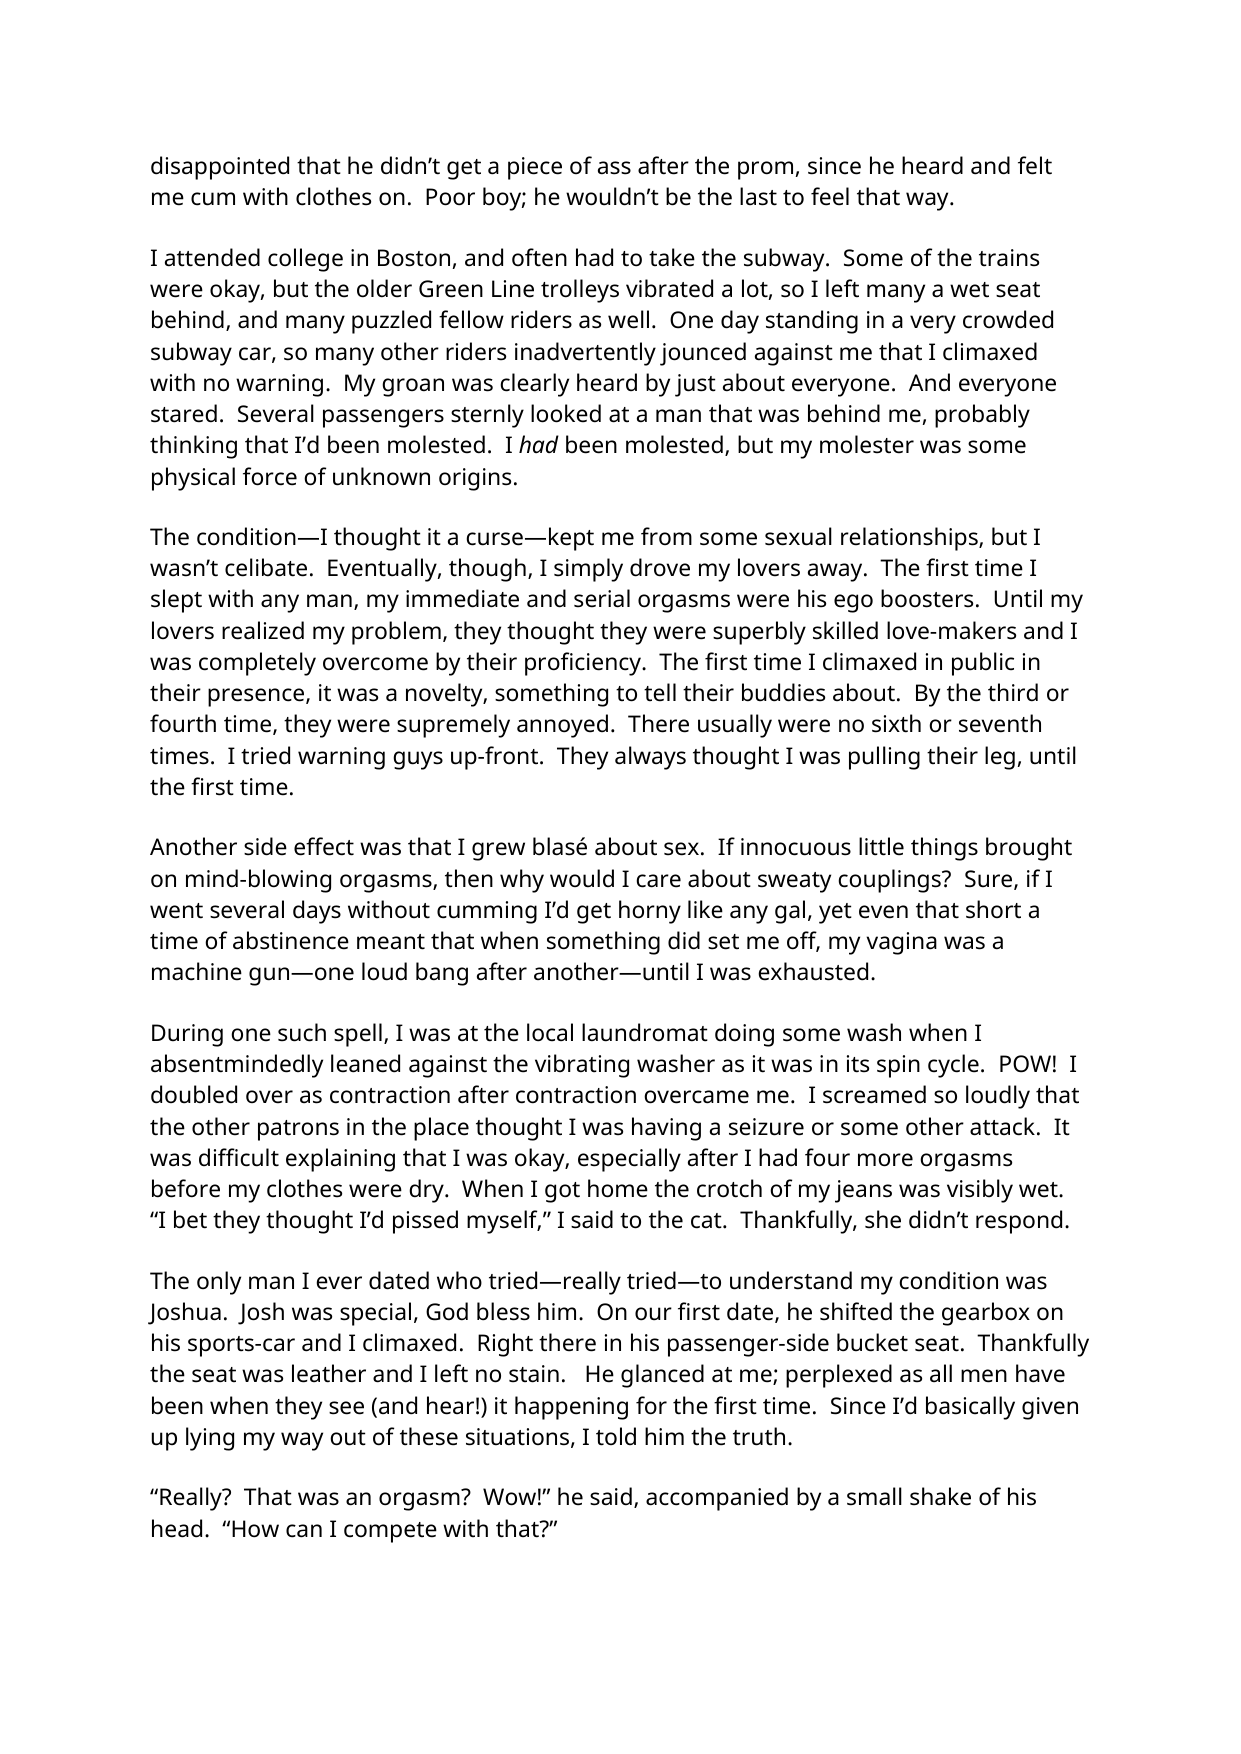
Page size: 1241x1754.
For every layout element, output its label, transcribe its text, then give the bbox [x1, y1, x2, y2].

text I attended college in Boston, and often had to take the subway. Some of the trains were okay, but the older Green Line trolleys vibrated a lot, so I left many a wet seat behind, and many puzzled fellow riders as well. One day standing in a very crowded subway car, so many other riders inadvertently jounced against me that I climaxed with no warning. My groan was clearly heard by just about everyone. And everyone stared. Several passengers sternly looked at a man that was behind me, probably thinking that I’d been molested. I had been molested, but my molester was some physical force of unknown origins. [150, 242, 1090, 492]
text Another side effect was that I grew blasé about sex. If innocuous little things brought on mind-blowing orgasms, then why would I care about sweaty couplings? Sure, if I went several days without cumming I’d get horny like any gal, yet even that short a time of abstinence meant that when something did set me off, my vagina was a machine gun—one loud bang after another—until I was exhausted. [150, 831, 1090, 987]
text “Really? That was an orgasm? Wow!” he said, accompanied by a small shake of his head. “How can I compete with that?” [150, 1481, 1090, 1544]
text The condition—I thought it a curse—kept me from some sexual relationships, but I wasn’t celibate. Eventually, though, I simply drove my lovers away. The first time I slept with any man, my immediate and serial orgasms were his ego boosters. Until my lovers realized my problem, they thought they were superbly skilled love-makers and I was completely overcome by their proficiency. The first time I climaxed in public in their presence, it was a novelty, something to tell their buddies about. By the third or fourth time, they were supremely annoyed. There usually were no sixth or seventh times. I tried warning guys up-front. They always thought I was pulling their leg, until the first time. [150, 521, 1090, 802]
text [150, 150, 1090, 212]
text The only man I ever dated who tried—really tried—to understand my condition was Joshua. Josh was special, God bless him. On our first date, he shifted the gearbox on his sports-car and I climaxed. Right there in his passenger-side bucket seat. Thankfully the seat was leather and I left no stain. He glanced at me; perplexed as all men have been when they see (and hear!) it happening for the first time. Since I’d basically given up lying my way out of these situations, I told him the truth. [150, 1264, 1090, 1452]
text During one such spell, I was at the local laundromat doing some wash when I absentmindedly leaned against the vibrating washer as it was in its spin cycle. POW! I doubled over as contraction after contraction overcame me. I screamed so loudly that the other patrons in the place thought I was having a seizure or some other attack. It was difficult explaining that I was okay, especially after I had four more orgasms before my clothes were dry. When I got home the crotch of my jeans was visibly wet. “I bet they thought I’d pissed myself,” I said to the cat. Thankfully, she didn’t respond. [150, 1017, 1090, 1235]
